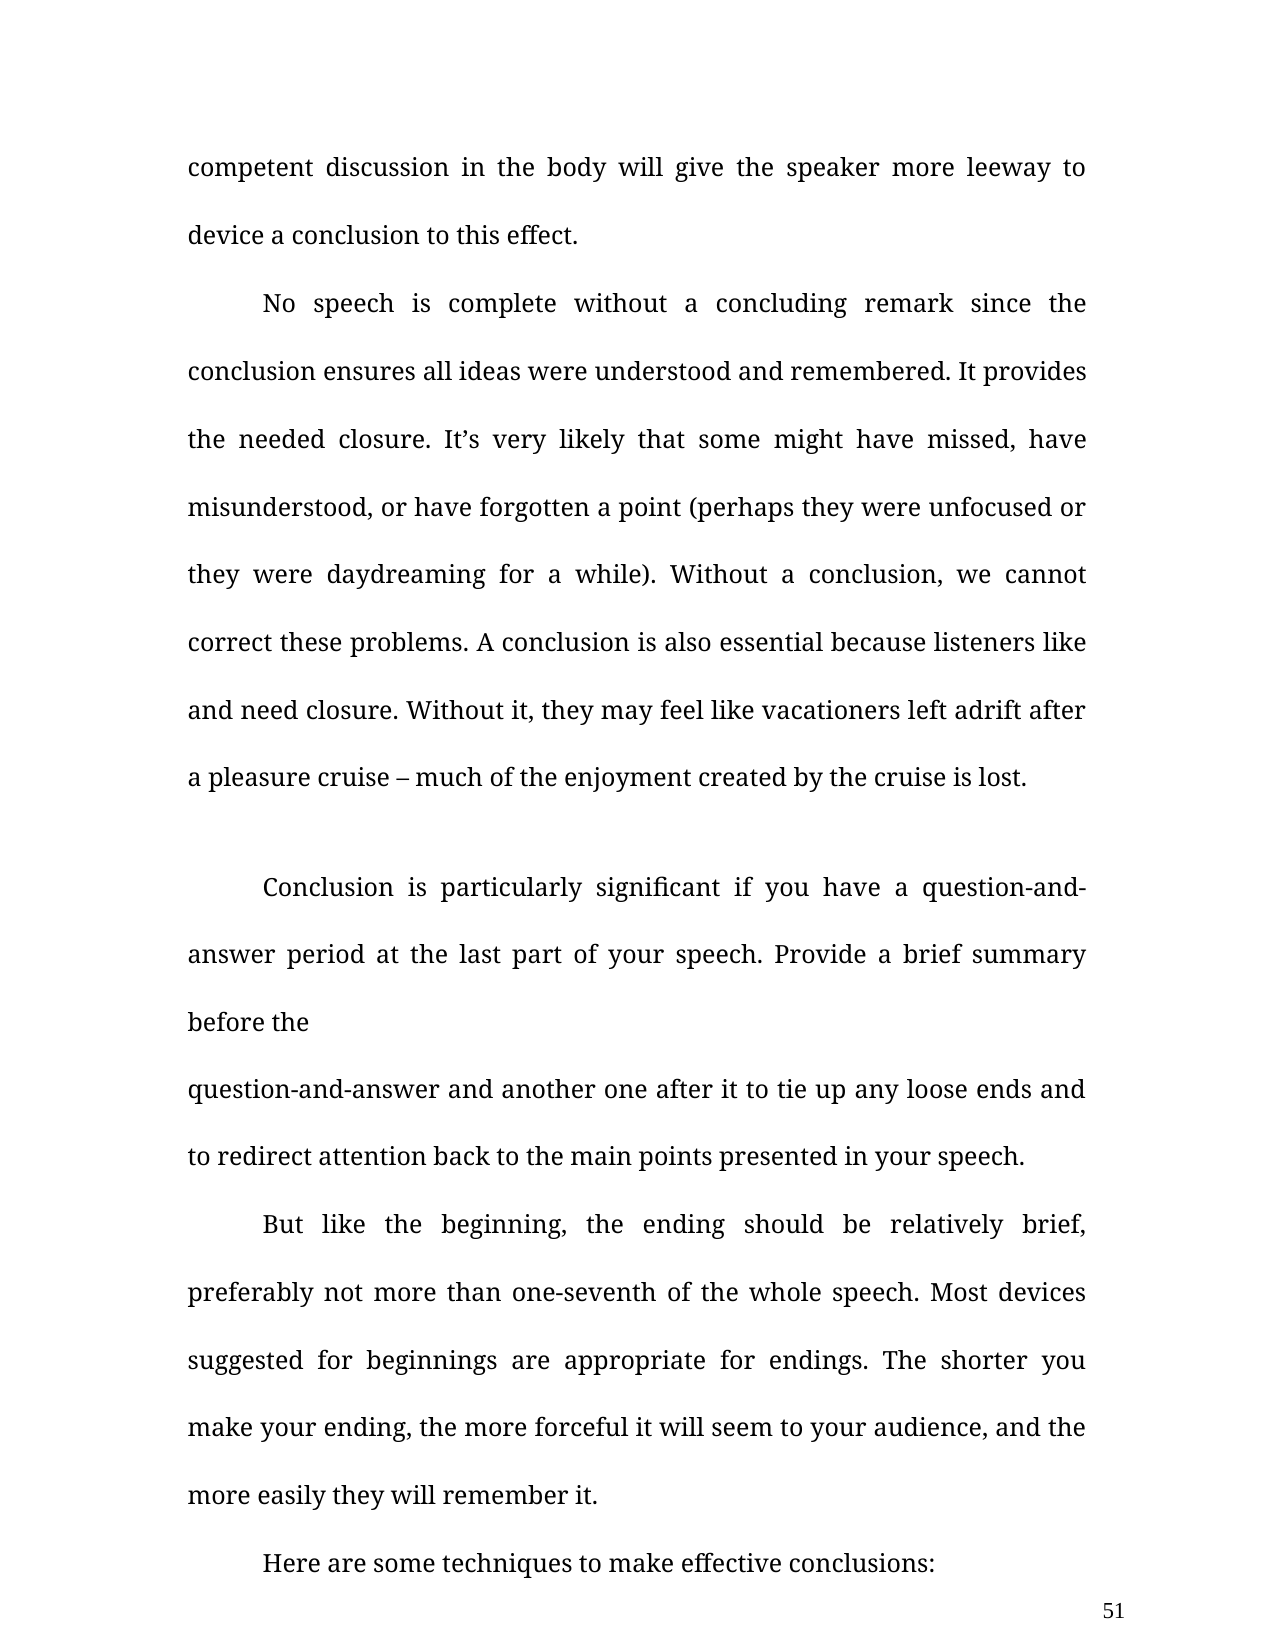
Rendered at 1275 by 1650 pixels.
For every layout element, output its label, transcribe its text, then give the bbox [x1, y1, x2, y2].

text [187, 150, 1087, 252]
text Here are some techniques to make effective conclusions: [262, 1546, 1125, 1580]
text No speech is complete without a concluding remark since the conclusion ensures all ideas were understood and remembered. It provides the needed closure. It’s very likely that some might have missed, have misunderstood, or have forgotten a point (perhaps they were unfocused or they were daydreaming for a while). Without a conclusion, we cannot correct these problems. A conclusion is also essential because listeners like and need closure. Without it, they may feel like vacationers left adrift after a pleasure cruise – much of the enjoyment created by the cruise is lost. [187, 286, 1087, 794]
text But like the beginning, the ending should be relatively brief, preferably not more than one-seventh of the whole speech. Most devices suggested for beginnings are appropriate for endings. The shorter you make your ending, the more forceful it will seem to your audience, and the more easily they will remember it. [187, 1207, 1087, 1512]
text Conclusion is particularly significant if you have a question-and-answer period at the last part of your speech. Provide a brief summary before the [187, 869, 1087, 1038]
text question-and-answer and another one after it to tie up any loose ends and to redirect attention back to the main points presented in your speech. [187, 1072, 1087, 1173]
